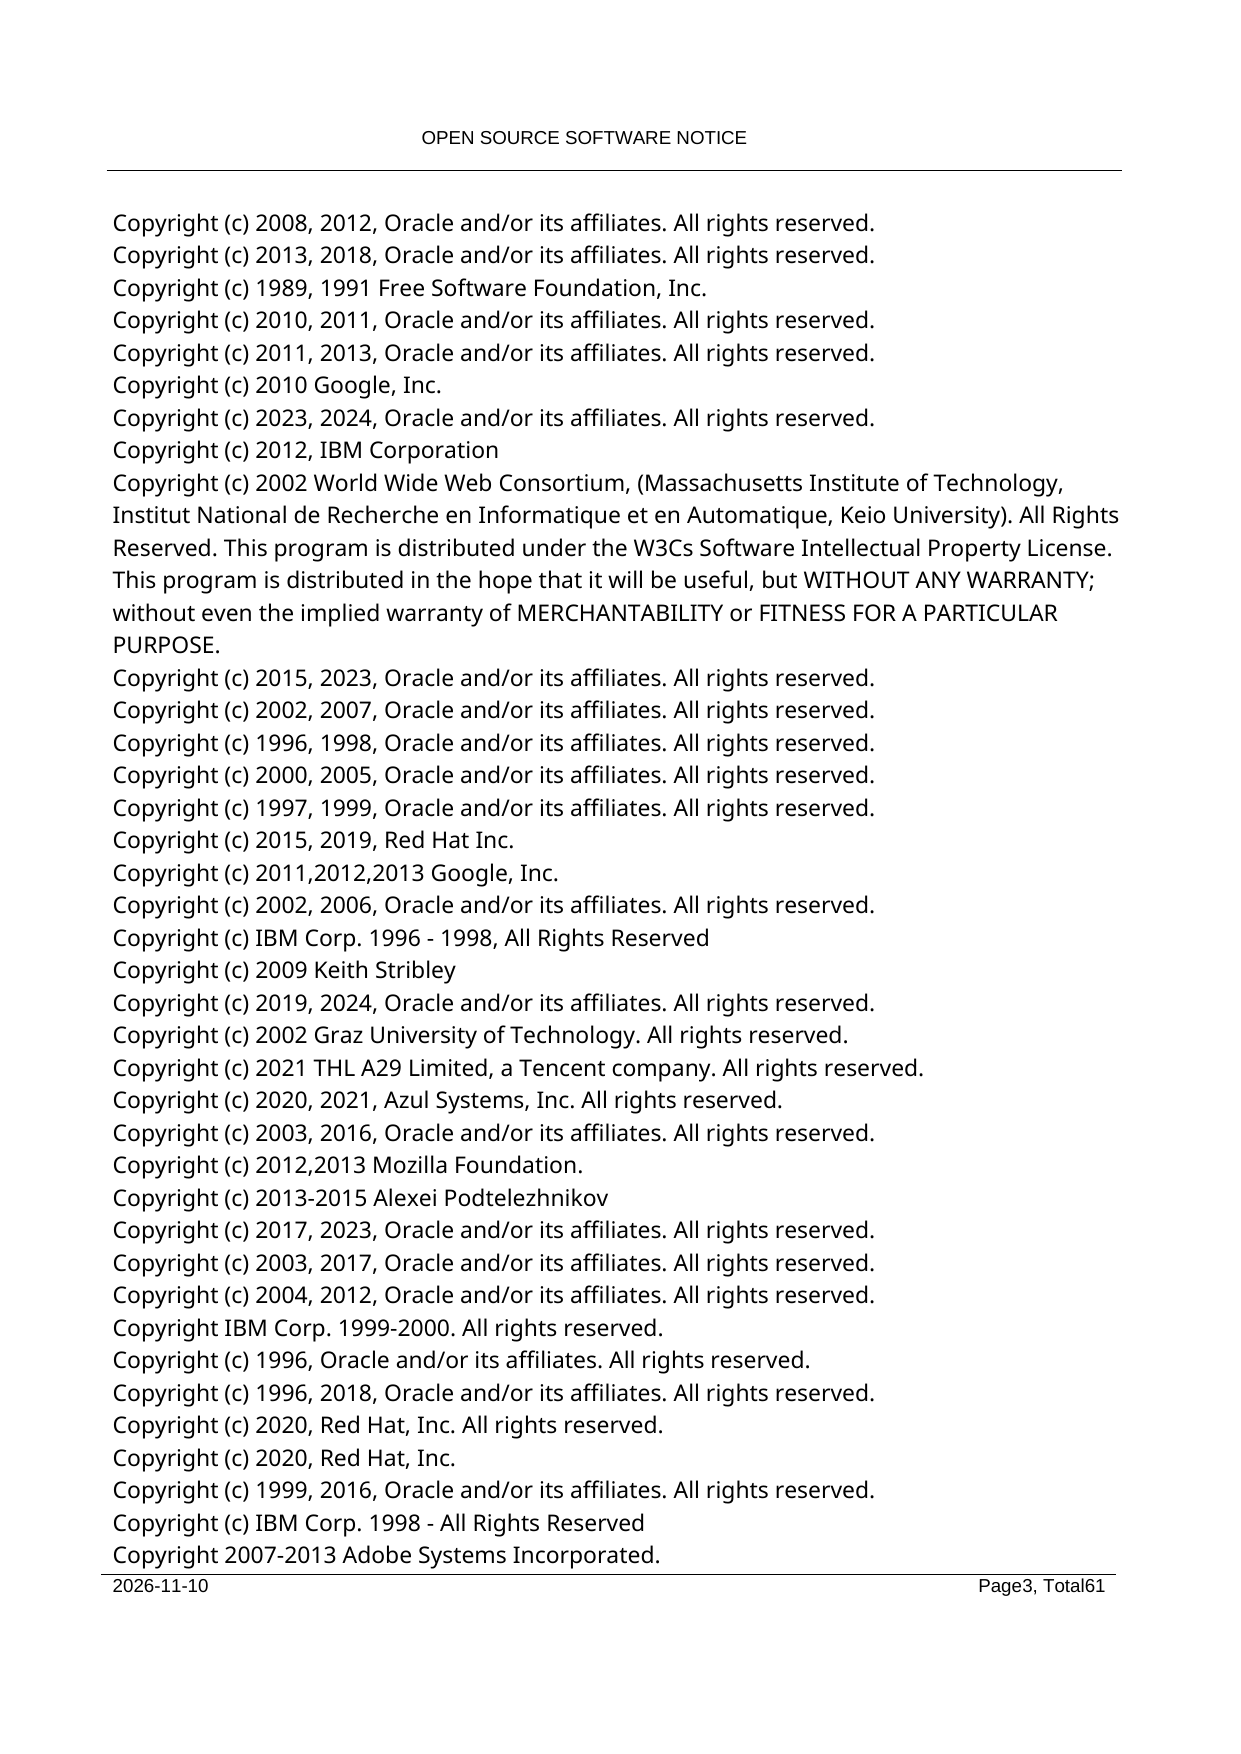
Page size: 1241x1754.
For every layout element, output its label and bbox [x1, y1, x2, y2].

text [112, 206, 1128, 1571]
